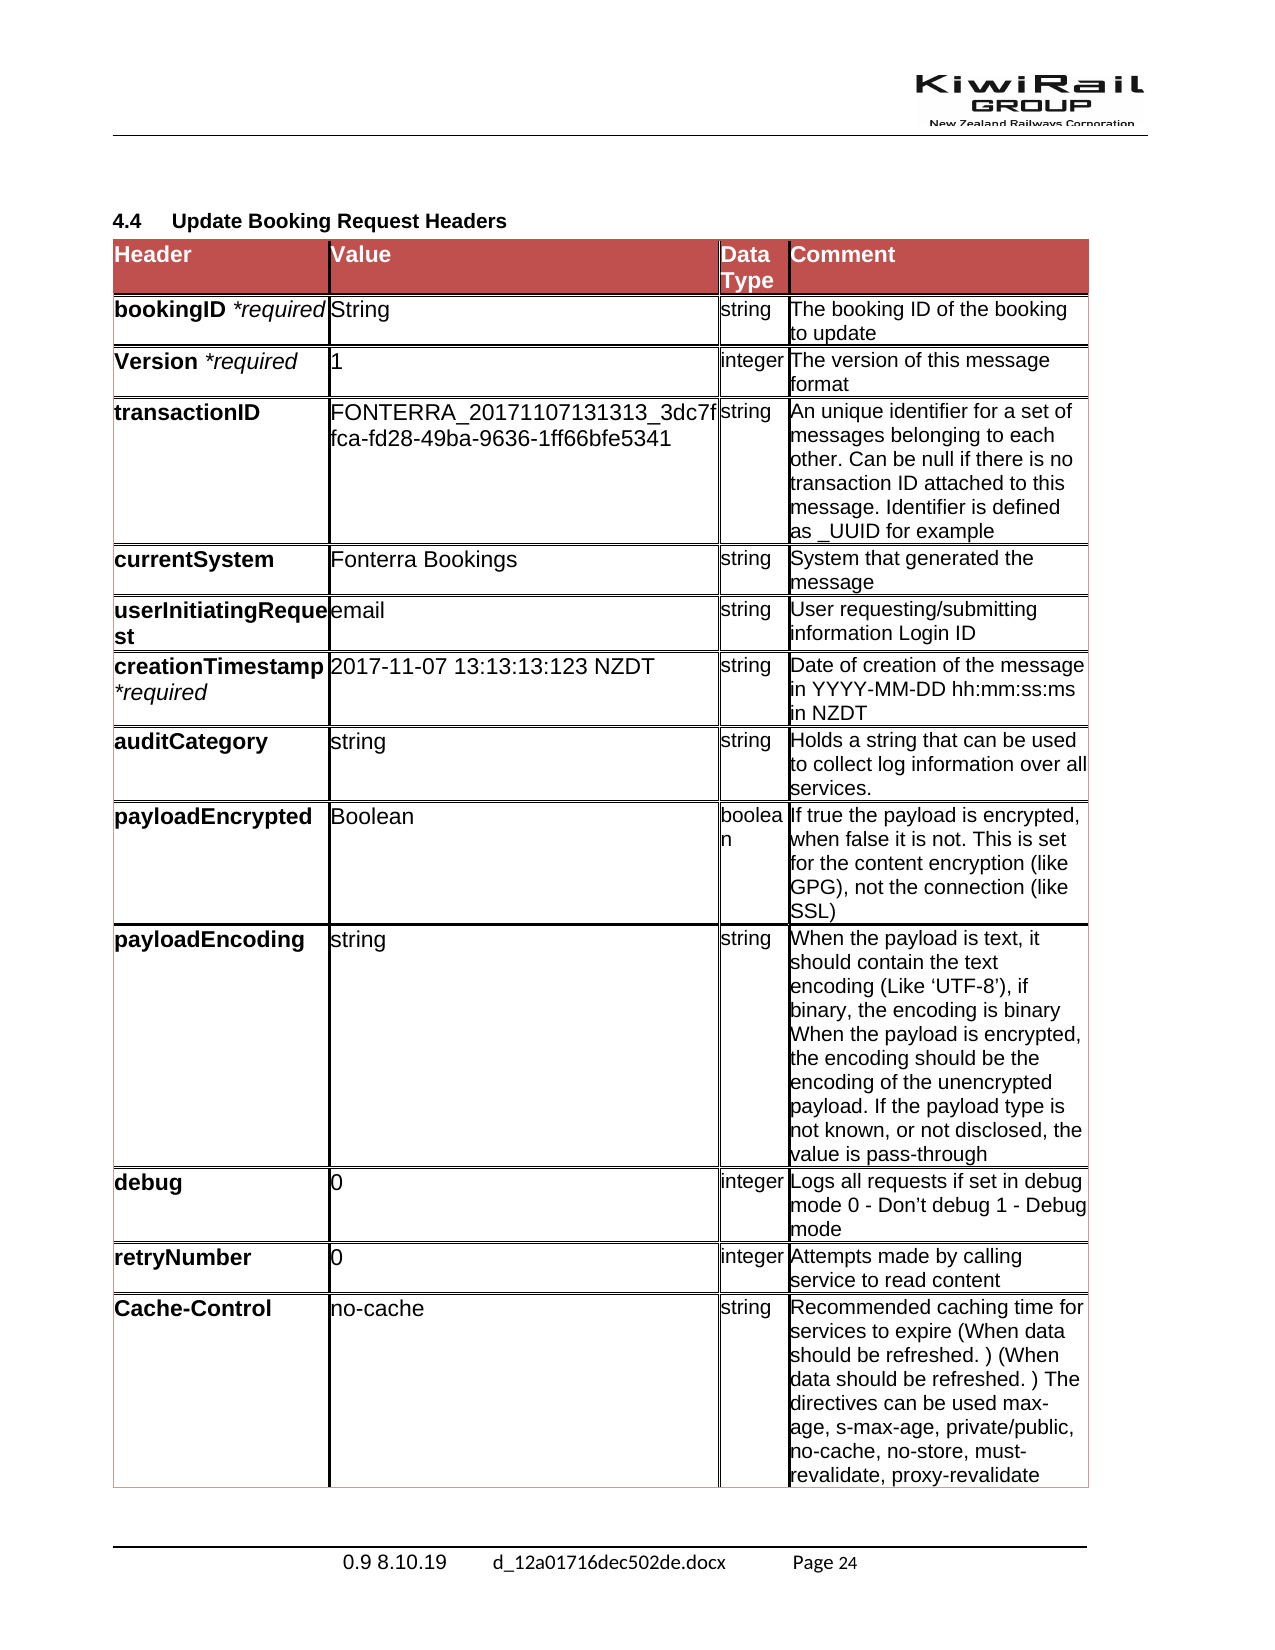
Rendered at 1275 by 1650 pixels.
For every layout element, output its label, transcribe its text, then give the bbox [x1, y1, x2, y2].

table_cell debug [114, 1169, 328, 1241]
table_cell string [721, 926, 788, 1166]
table_cell Boolean [331, 803, 718, 923]
table_cell If true the payload is encrypted, when false it is not. This is set for the content encryption (like GPG), not the connection (like SSL) [791, 803, 1088, 923]
table_cell auditCategory [114, 728, 328, 800]
table_cell string [721, 1295, 788, 1487]
table_cell Attempts made by calling service to read content [791, 1244, 1088, 1292]
table_cell Date of creation of the message in YYYY-MM-DD hh:mm:ss:ms in NZDT [791, 653, 1088, 725]
table_cell string [721, 653, 788, 725]
table_cell 0 [331, 1169, 718, 1241]
table_cell When the payload is text, it should contain the text encoding (Like ‘UTF-8’), if binary, the encoding is binary When the payload is encrypted, the encoding should be the encoding of the unencrypted payload. If the payload type is not known, or not disclosed, the value is pass-through [791, 926, 1088, 1166]
table_cell Version *required [114, 348, 328, 396]
table_cell string [721, 297, 788, 344]
table_cell String [331, 297, 718, 344]
table_cell FONTERRA_20171107131313_3dc7ffca-fd28-49ba-9636-1ff66bfe5341 [331, 399, 718, 542]
table_cell payloadEncoding [114, 926, 328, 1166]
table_cell string [721, 597, 788, 649]
table_header Comment [791, 241, 1088, 293]
table_cell Cache-Control [114, 1295, 328, 1487]
table_cell An unique identifier for a set of messages belonging to each other. Can be null if there is no transaction ID attached to this message. Identifier is defined as _UUID for example [791, 399, 1088, 542]
table_cell string [331, 926, 718, 1166]
subtitle Update Booking Request Headers [112, 209, 1087, 233]
table_header Value [331, 241, 718, 293]
picture [916, 75, 1145, 126]
table_cell payloadEncrypted [114, 803, 328, 923]
table_cell integer [721, 348, 788, 396]
table_cell string [331, 728, 718, 800]
table_cell The version of this message format [791, 348, 1088, 396]
table_cell 0 [331, 1244, 718, 1292]
table_cell transactionID [114, 399, 328, 542]
table_cell The booking ID of the booking to update [791, 297, 1088, 344]
table_cell integer [721, 1244, 788, 1292]
table_cell string [721, 546, 788, 594]
table_cell Recommended caching time for services to expire (When data should be refreshed. ) (When data should be refreshed. ) The directives can be used max-age, s-max-age, private/public, no-cache, no-store, must-revalidate, proxy-revalidate [791, 1295, 1088, 1487]
table_cell System that generated the message [791, 546, 1088, 594]
table_cell Logs all requests if set in debug mode 0 - Don’t debug 1 - Debug mode [791, 1169, 1088, 1241]
table_cell string [721, 728, 788, 800]
table_cell currentSystem [114, 546, 328, 594]
table_header Header [114, 241, 328, 293]
table_cell email [331, 597, 718, 649]
table_cell userInitiatingRequest [114, 597, 328, 649]
table_cell no-cache [331, 1295, 718, 1487]
table_cell Holds a string that can be used to collect log information over all services. [791, 728, 1088, 800]
table_cell string [721, 399, 788, 542]
table_cell 2017-11-07 13:13:13:123 NZDT [331, 653, 718, 725]
table_cell creationTimestamp *required [114, 653, 328, 725]
table_cell Fonterra Bookings [331, 546, 718, 594]
table_cell User requesting/submitting information Login ID [791, 597, 1088, 649]
table_cell retryNumber [114, 1244, 328, 1292]
table_cell bookingID *required [114, 297, 328, 344]
table_cell integer [721, 1169, 788, 1241]
table_cell 1 [331, 348, 718, 396]
table_cell boolean [721, 803, 788, 923]
table_header Data Type [721, 241, 788, 293]
